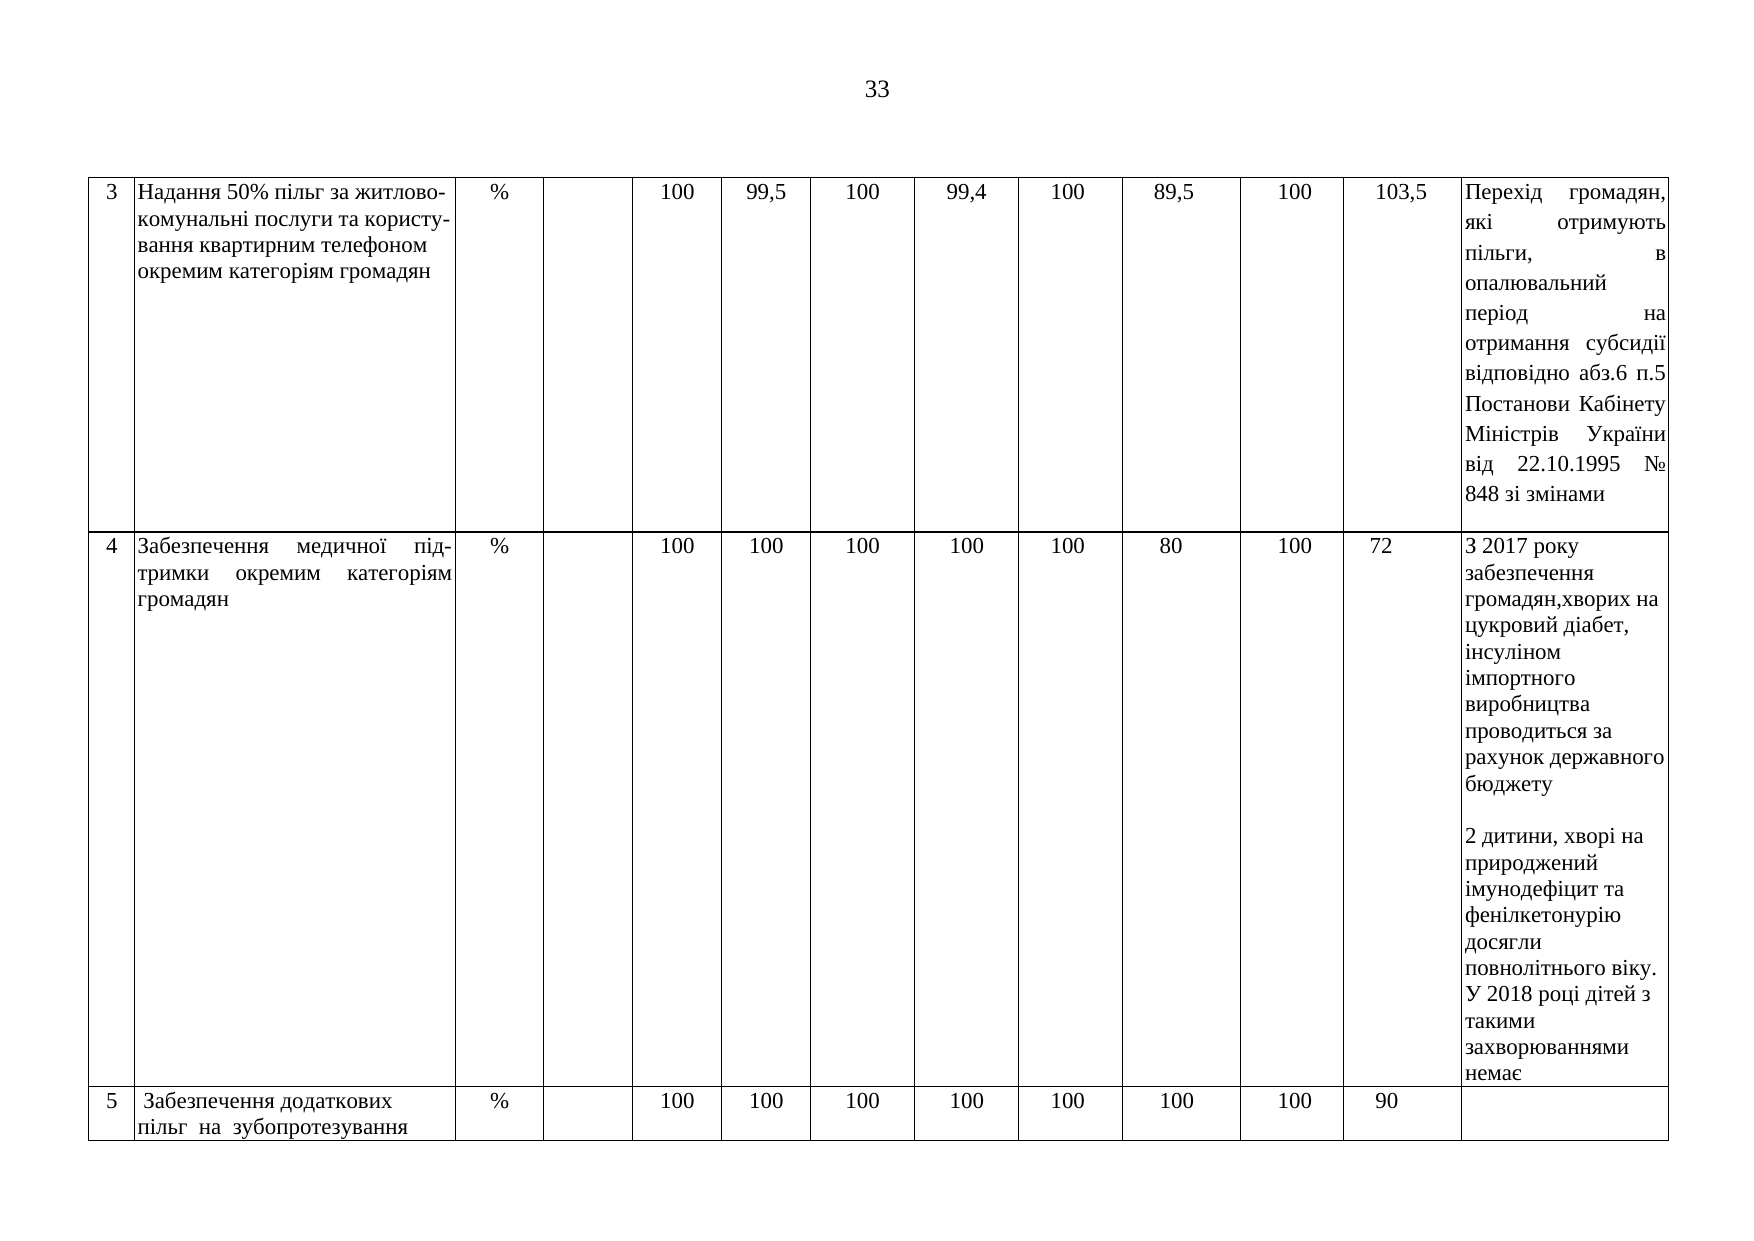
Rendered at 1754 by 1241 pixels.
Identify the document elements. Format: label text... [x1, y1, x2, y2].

table_cell 100 [633, 178, 721, 531]
table_cell 103,5 [1344, 178, 1461, 531]
table_cell % [456, 1087, 543, 1139]
table_cell % [456, 533, 543, 1086]
table_cell 100 [1019, 533, 1122, 1086]
table_cell 100 [915, 1087, 1018, 1139]
table_cell 80 [1123, 533, 1240, 1086]
table_cell % [456, 178, 543, 531]
table_cell 100 [1019, 178, 1122, 531]
table_cell 100 [1241, 178, 1343, 531]
table_cell 100 [1019, 1087, 1122, 1139]
table_cell 100 [811, 178, 914, 531]
table_cell [544, 533, 632, 1086]
table_cell 5 [89, 1087, 134, 1139]
table_cell 3 [89, 178, 134, 531]
table_cell 89,5 [1123, 178, 1240, 531]
table_cell [544, 1087, 632, 1139]
table_cell [1462, 1087, 1668, 1139]
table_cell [135, 1087, 455, 1139]
table_cell 100 [915, 533, 1018, 1086]
table_cell 100 [1123, 1087, 1240, 1139]
table_cell 100 [633, 1087, 721, 1139]
table_cell 100 [1241, 1087, 1343, 1139]
table_cell 99,5 [722, 178, 810, 531]
table_cell 100 [633, 533, 721, 1086]
table_cell 100 [1241, 533, 1343, 1086]
table_cell 99,4 [915, 178, 1018, 531]
table_cell 100 [811, 1087, 914, 1139]
table_cell Забезпечення медичної під-тримки окремим категоріям громадян [135, 533, 455, 1086]
table_cell 100 [722, 533, 810, 1086]
table_cell Надання 50% пільг за житлово-комунальні послуги та користу-вання квартирним телефоном окремим категоріям громадян [135, 178, 455, 531]
table_cell З 2017 року забезпечення громадян,хворих на цукровий діабет, інсуліном імпортного виробництва проводиться за рахунок державного бюджету 2 дитини, хворі на природжений імунодефіцит та фенілкетонурію досягли повнолітнього віку. У 2018 році дітей з такими захворюваннями немає [1462, 533, 1668, 1086]
table_cell 90 [1344, 1087, 1461, 1139]
table_cell 4 [89, 533, 134, 1086]
table_cell [544, 178, 632, 531]
table_cell 72 [1344, 533, 1461, 1086]
table_cell Перехід громадян, які отримують пільги, в опалювальний період на отримання субсидії відповідно абз.6 п.5 Постанови Кабінету Міністрів України від 22.10.1995 № 848 зі змінами [1462, 178, 1668, 531]
table_cell 100 [722, 1087, 810, 1139]
table_cell 100 [811, 533, 914, 1086]
